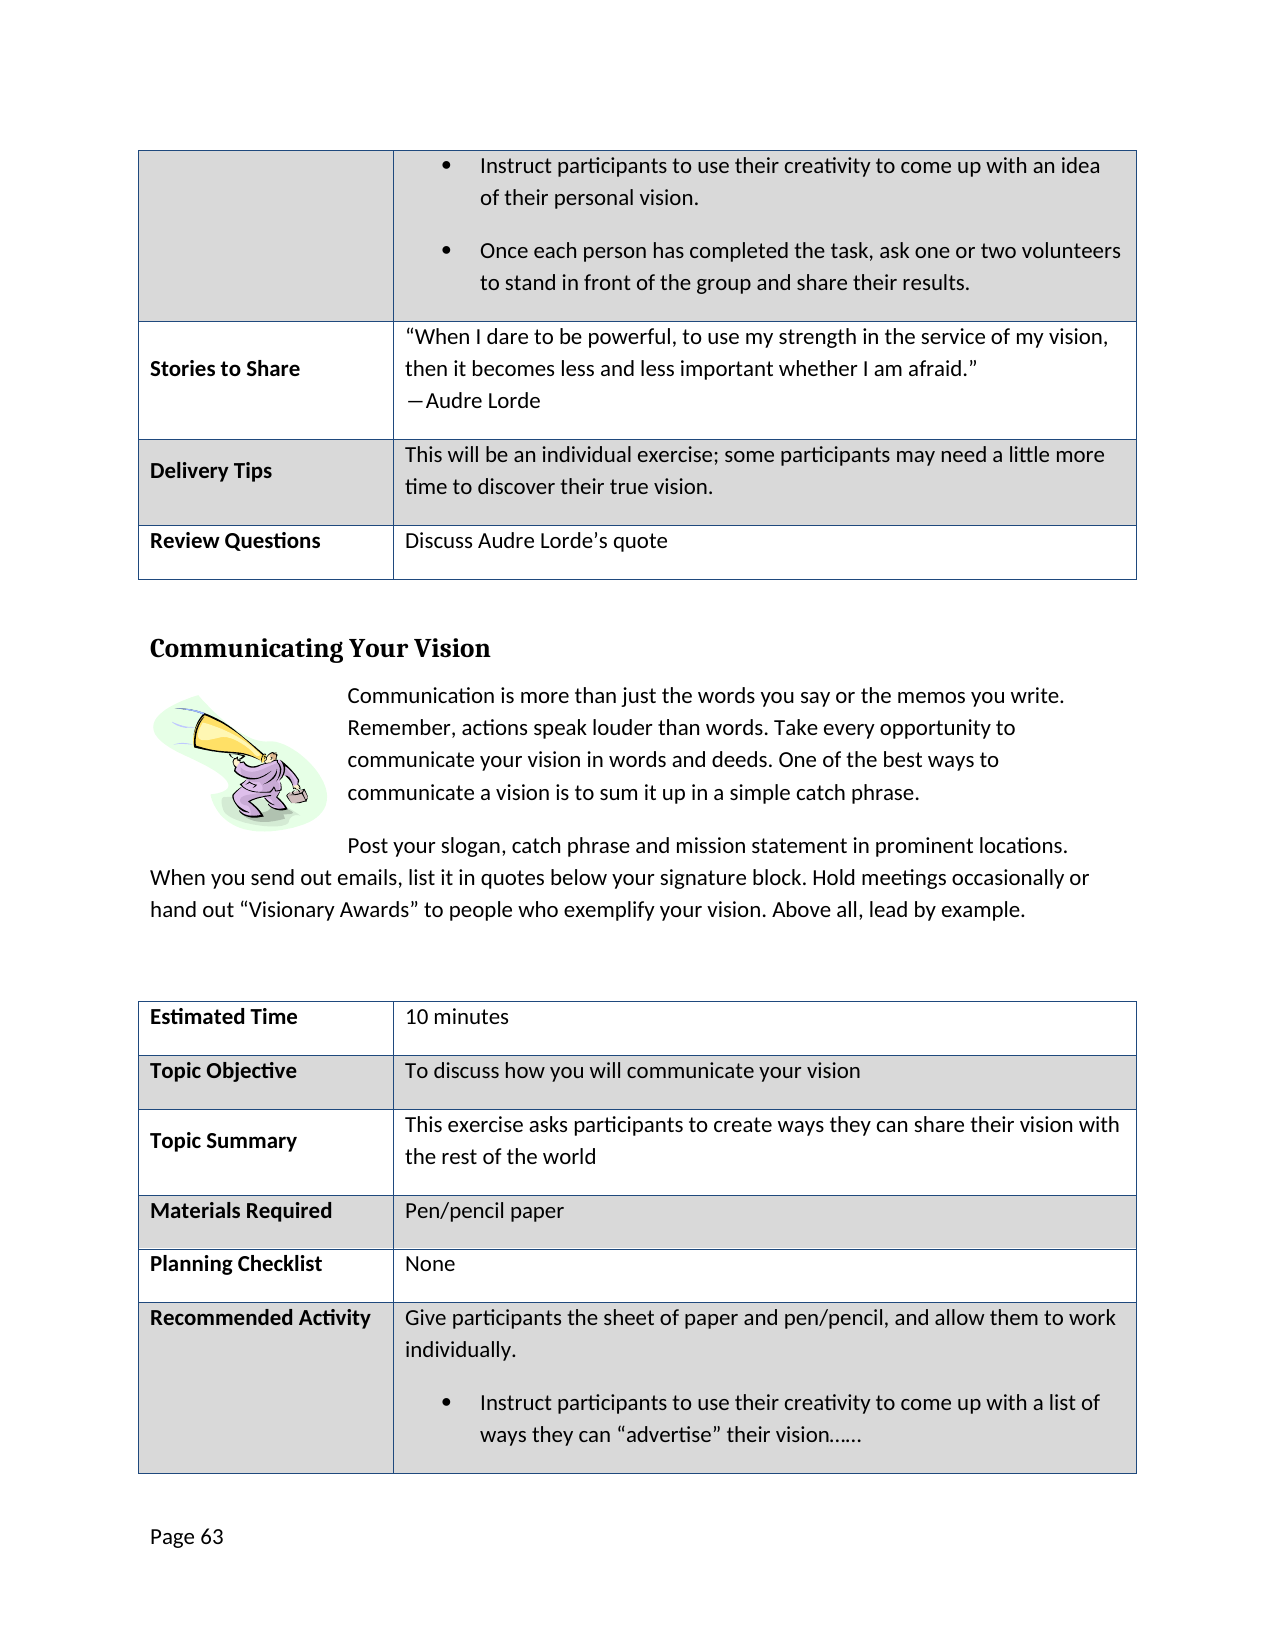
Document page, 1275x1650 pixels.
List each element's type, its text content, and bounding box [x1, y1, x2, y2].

table_cell None [394, 1250, 1136, 1302]
table_header Estimated Time [139, 1002, 393, 1055]
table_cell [139, 1303, 393, 1473]
table_cell Review Questions [139, 526, 393, 579]
table_cell Stories to Share [139, 322, 393, 439]
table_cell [394, 1303, 1136, 1473]
table_cell Planning Checklist [139, 1250, 393, 1302]
table_cell Materials Required [139, 1196, 393, 1248]
table_cell Topic Objective [139, 1056, 393, 1109]
table_cell This exercise asks participants to create ways they can share their vision with the rest of the world [394, 1110, 1136, 1195]
text Post your slogan, catch phrase and mission statement in prominent locations. When you send out emails, list it in quotes below your signature block. Hold meetings occasionally or hand out “Visionary Awards” to people who exemplify your vision. Above all, lead by example. [150, 831, 1125, 923]
table_cell Topic Summary [139, 1110, 393, 1195]
table_cell To discuss how you will communicate your vision [394, 1056, 1136, 1109]
table_cell Discuss Audre Lorde’s quote [394, 526, 1136, 579]
table_cell This will be an individual exercise; some participants may need a little more time to discover their true vision. [394, 440, 1136, 525]
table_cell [394, 151, 1136, 321]
table_cell Delivery Tips [139, 440, 393, 525]
subtitle Communicating Your Vision [150, 633, 1125, 664]
text Communication is more than just the words you say or the memos you write. Remember, actions speak louder than words. Take every opportunity to communicate your vision in words and deeds. One of the best ways to communicate a vision is to sum it up in a simple catch phrase. [150, 681, 1125, 806]
table_header 10 minutes [394, 1002, 1136, 1055]
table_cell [139, 151, 393, 321]
table_cell Pen/pencil paper [394, 1196, 1136, 1248]
table_cell “When I dare to be powerful, to use my strength in the service of my vision, then it becomes less and less important whether I am afraid.” ―Audre Lorde [394, 322, 1136, 439]
